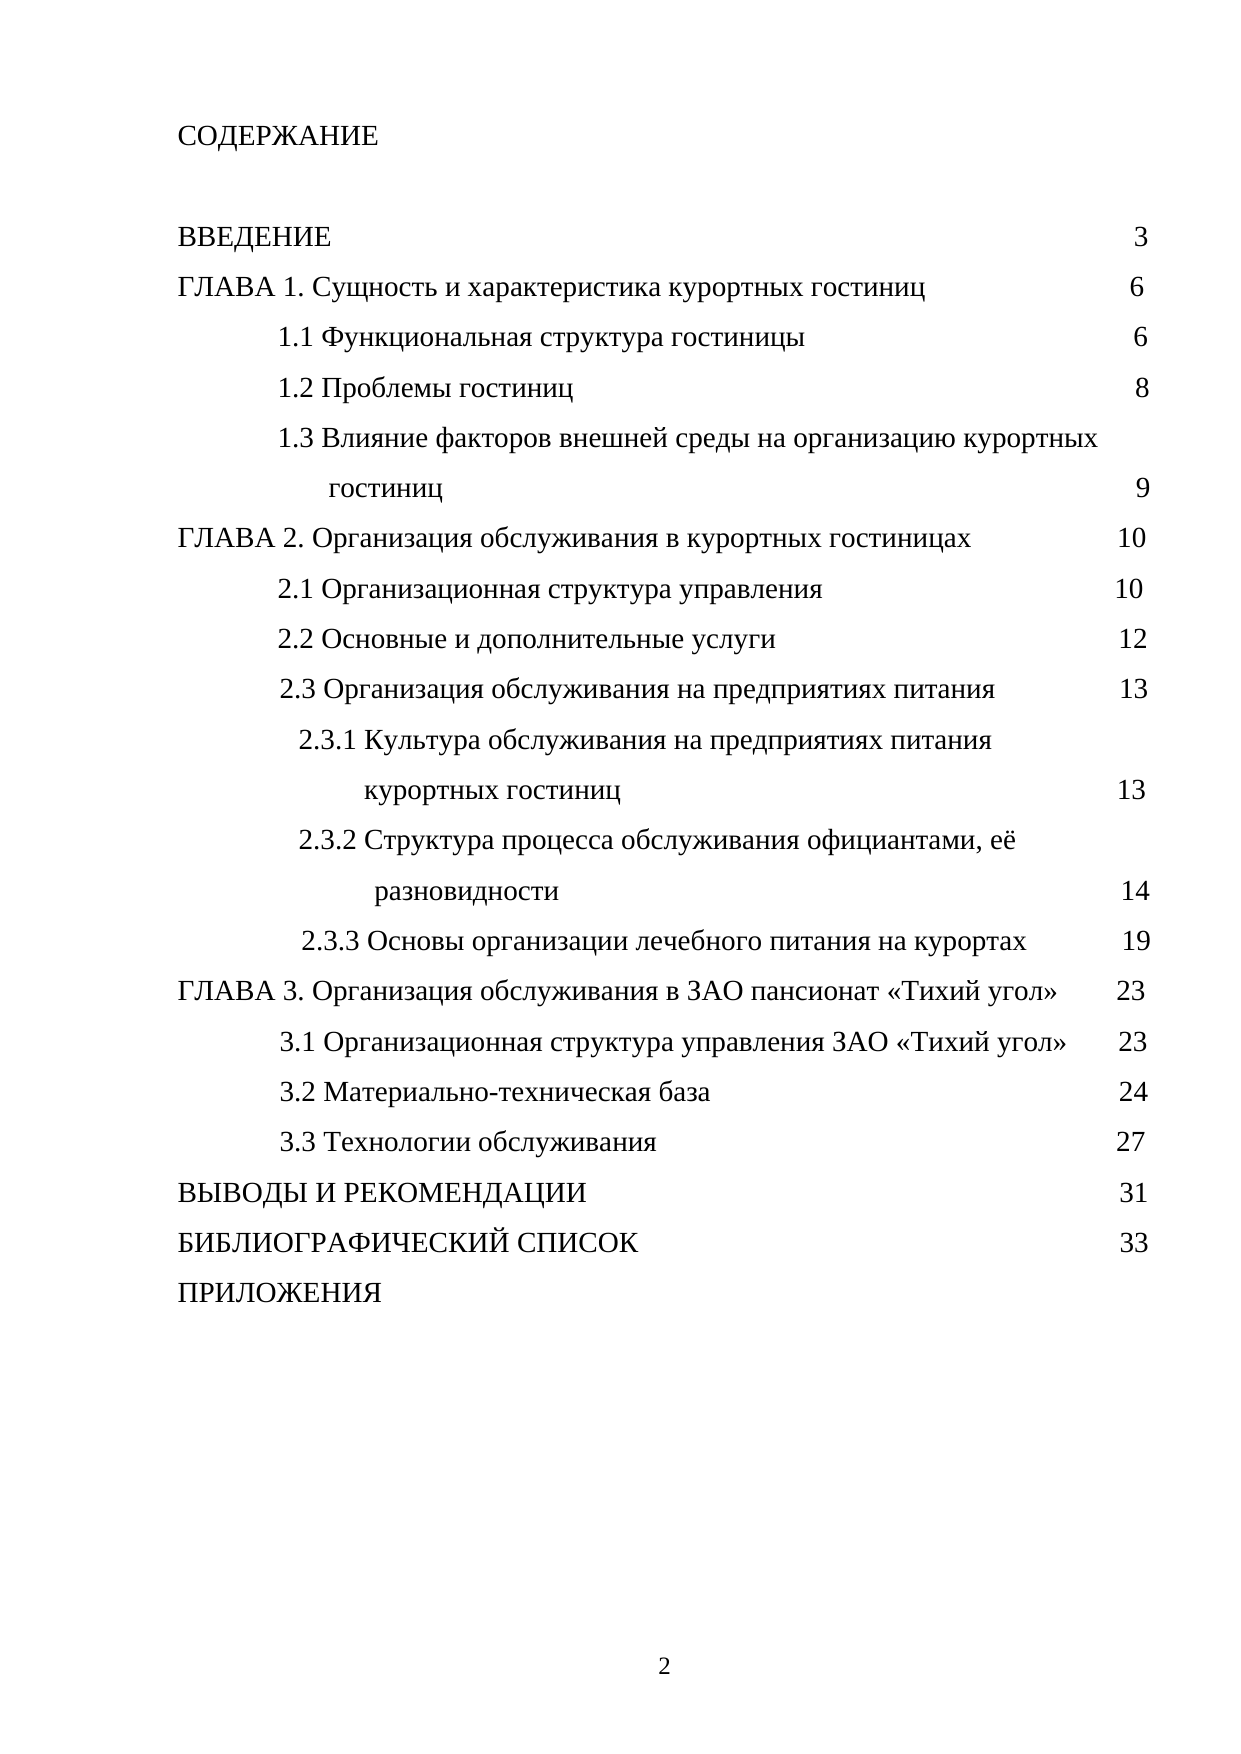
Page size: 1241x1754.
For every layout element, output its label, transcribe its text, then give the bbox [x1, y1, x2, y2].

text 1.2 Проблемы гостиниц 8 [177, 370, 1152, 403]
text 2.3.2 Структура процесса обслуживания официантами, её [177, 822, 1152, 856]
subtitle 2.3 Организация обслуживания на предприятиях питания 13 [177, 672, 1152, 705]
text 3.1 Организационная структура управления ЗАО «Тихий угол» 23 [177, 1024, 1152, 1057]
text ГЛАВА 2. Организация обслуживания в курортных гостиницах 10 [177, 521, 1152, 554]
text 2.3.3 Основы организации лечебного питания на курортах 19 [177, 923, 1152, 957]
text гостиниц 9 [177, 470, 1152, 504]
text 1.1 Функциональная структура гостиницы 6 [177, 319, 1152, 353]
text курортных гостиниц 13 [177, 772, 1152, 806]
text ВЫВОДЫ И РЕКОМЕНДАЦИИ 31 [177, 1175, 1152, 1208]
text 1.3 Влияние факторов внешней среды на организацию курортных [177, 420, 1152, 453]
text ВВЕДЕНИЕ 3 [177, 219, 1152, 252]
text ПРИЛОЖЕНИЯ [177, 1275, 1152, 1309]
text СОДЕРЖАНИЕ [177, 118, 1152, 152]
text 2.3.1 Культура обслуживания на предприятиях питания [177, 722, 1152, 755]
text 2.1 Организационная структура управления 10 [177, 571, 1152, 604]
text ГЛАВА 3. Организация обслуживания в ЗАО пансионат «Тихий угол» 23 [177, 973, 1152, 1007]
text 2.2 Основные и дополнительные услуги 12 [177, 621, 1152, 655]
text ГЛАВА 1. Сущность и характеристика курортных гостиниц 6 [177, 269, 1152, 303]
subtitle разновидности 14 [177, 873, 1152, 906]
text 3.3 Технологии обслуживания 27 [177, 1124, 1152, 1158]
text БИБЛИОГРАФИЧЕСКИЙ СПИСОК 33 [177, 1225, 1152, 1258]
text 3.2 Материально-техническая база 24 [177, 1074, 1152, 1108]
